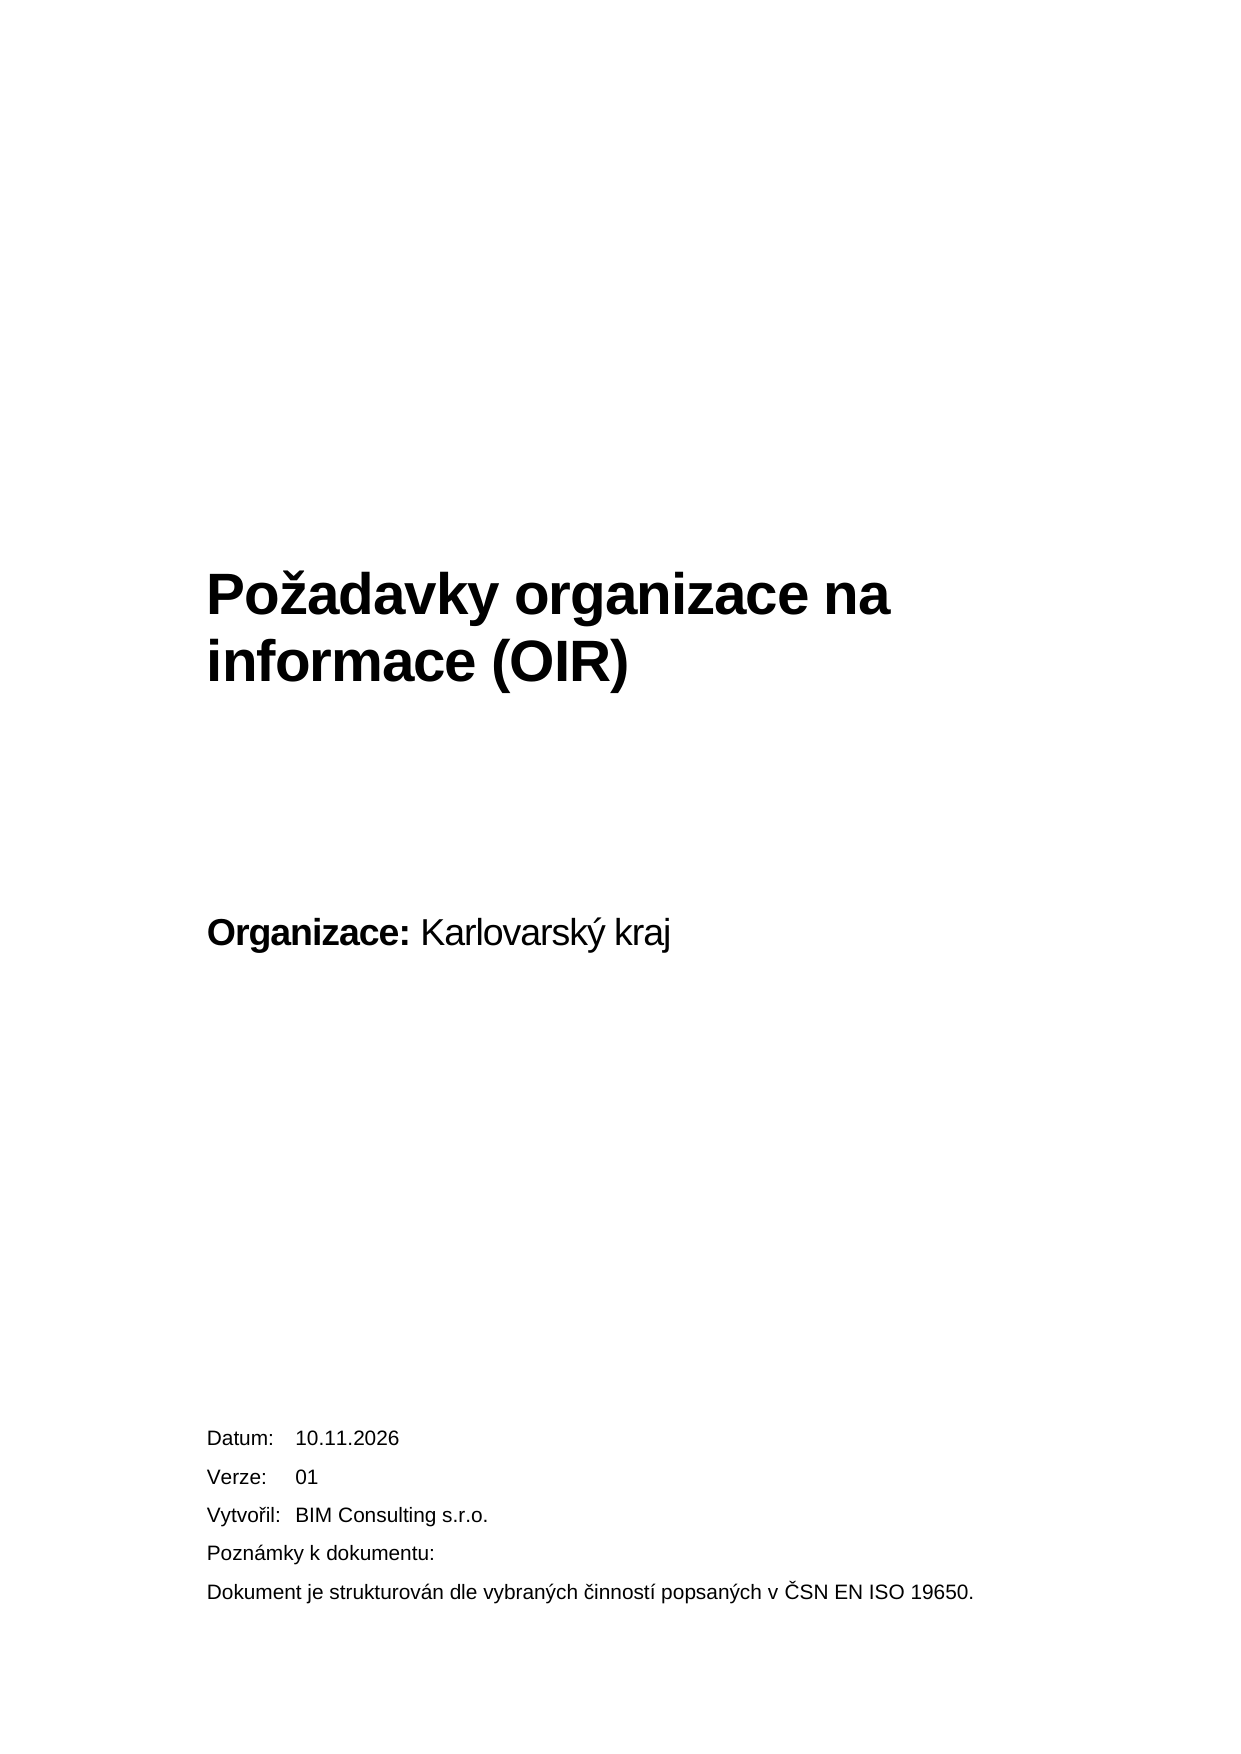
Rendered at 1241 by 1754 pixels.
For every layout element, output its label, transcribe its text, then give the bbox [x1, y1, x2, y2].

text Verze: 01 [207, 1464, 1093, 1488]
text Datum: 11.03.2024 [207, 1426, 1093, 1450]
text Poznámky k dokumentu: [207, 1541, 1093, 1565]
subtitle Organizace: Karlovarský kraj [207, 911, 1093, 954]
title Požadavky organizace na informace (OIR) [207, 560, 1093, 694]
text Vytvořil: BIM Consulting s.r.o. [207, 1503, 1093, 1527]
text Dokument je strukturován dle vybraných činností popsaných v ČSN EN ISO 19650. [207, 1579, 1093, 1603]
